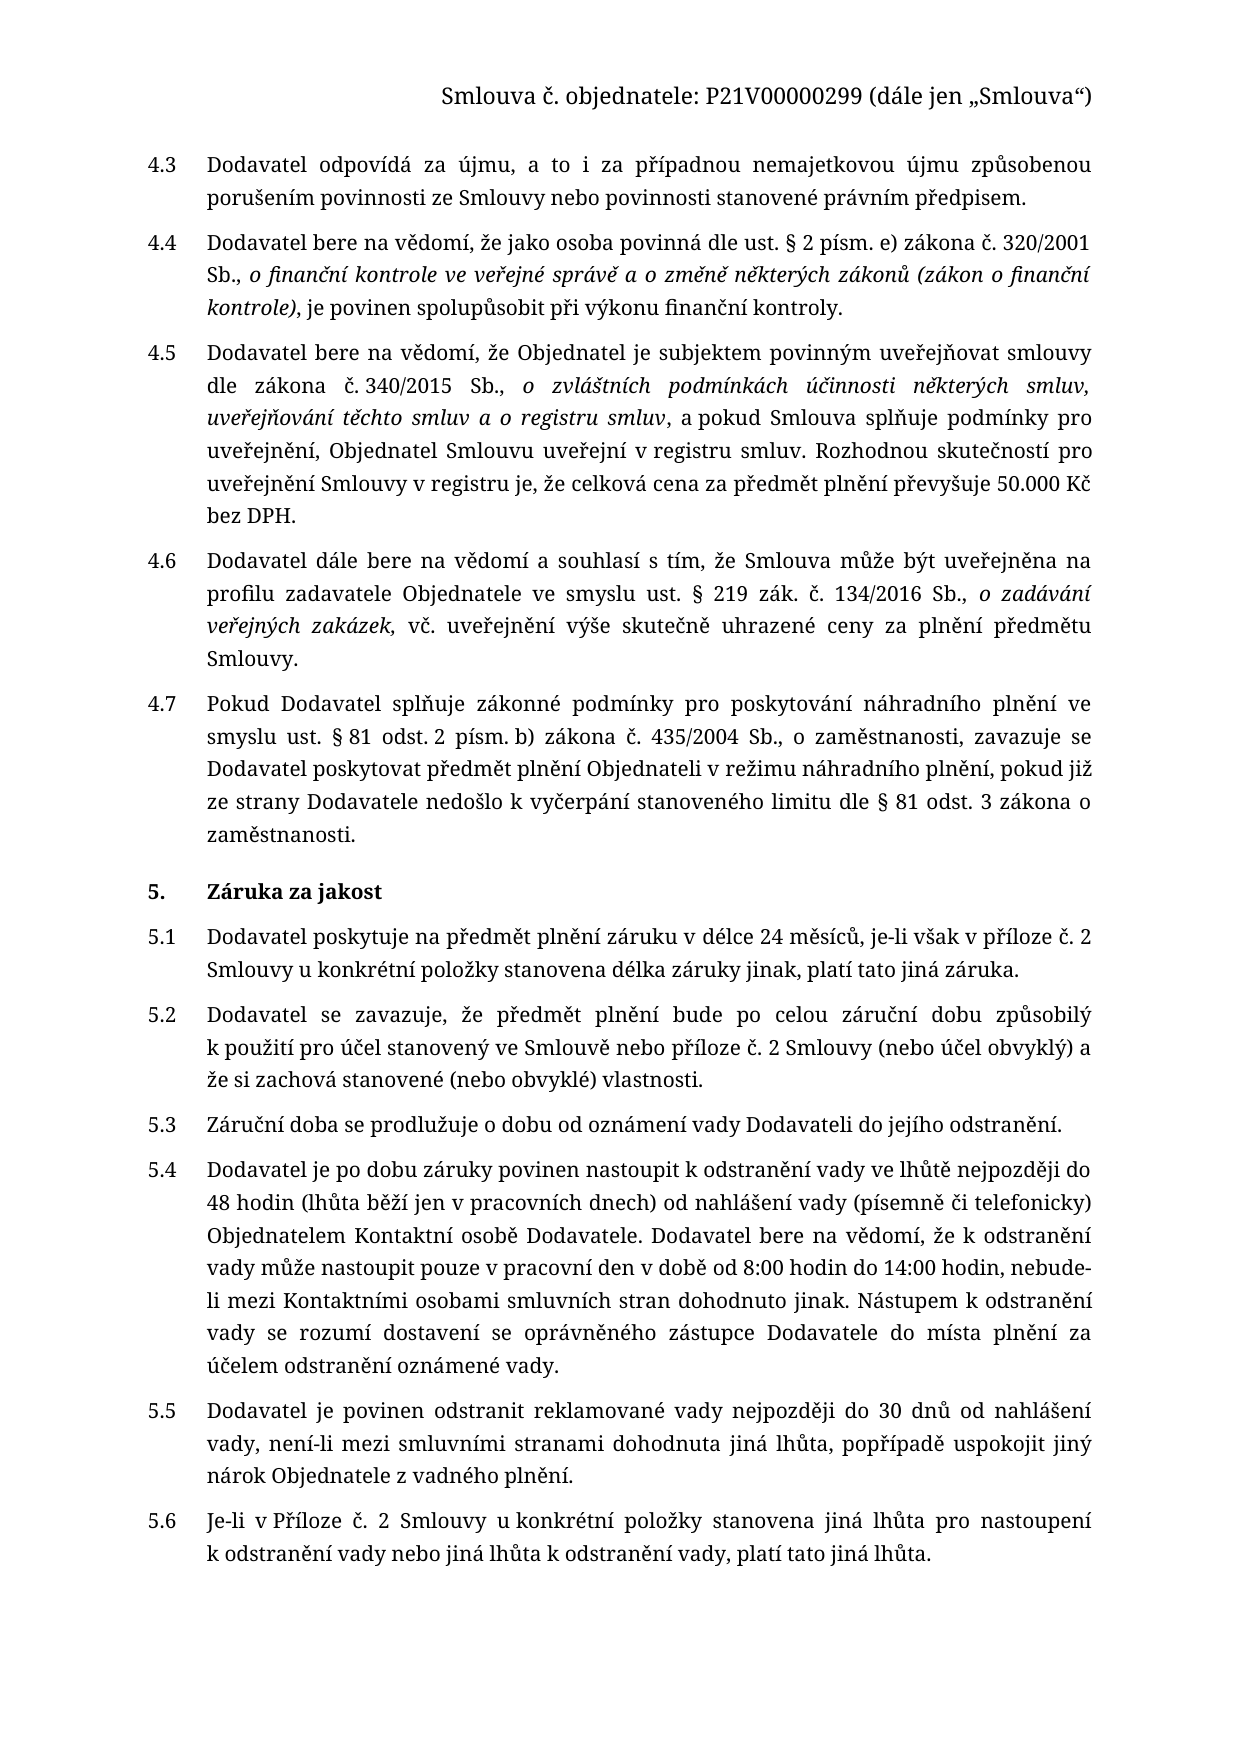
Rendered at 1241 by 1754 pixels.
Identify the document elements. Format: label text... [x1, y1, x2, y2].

list Záruka za jakost [148, 877, 1093, 906]
list Dodavatel je povinen odstranit reklamované vady nejpozději do 30 dnů od nahlášení vady, není-li mezi smluvními stranami dohodnuta jiná lhůta, popřípadě uspokojit jiný nárok Objednatele z vadného plnění. [148, 1396, 1093, 1490]
list Dodavatel je po dobu záruky povinen nastoupit k odstranění vady ve lhůtě nejpozději do 48 hodin (lhůta běží jen v pracovních dnech) od nahlášení vady (písemně či telefonicky) Objednatelem Kontaktní osobě Dodavatele. Dodavatel bere na vědomí, že k odstranění vady může nastoupit pouze v pracovní den v době od 8:00 hodin do 14:00 hodin, nebude-li mezi Kontaktními osobami smluvních stran dohodnuto jinak. Nástupem k odstranění vady se rozumí dostavení se oprávněného zástupce Dodavatele do místa plnění za účelem odstranění oznámené vady. [148, 1156, 1093, 1379]
list Dodavatel bere na vědomí, že Objednatel je subjektem povinným uveřejňovat smlouvy dle zákona č. 340/2015 Sb., o zvláštních podmínkách účinnosti některých smluv, uveřejňování těchto smluv a o registru smluv, a pokud Smlouva splňuje podmínky pro uveřejnění, Objednatel Smlouvu uveřejní v registru smluv. Rozhodnou skutečností pro uveřejnění Smlouvy v registru je, že celková cena za předmět plnění převyšuje 50.000 Kč bez DPH. [148, 338, 1093, 530]
list Pokud Dodavatel splňuje zákonné podmínky pro poskytování náhradního plnění ve smyslu ust. § 81 odst. 2 písm. b) zákona č. 435/2004 Sb., o zaměstnanosti, zavazuje se Dodavatel poskytovat předmět plnění Objednateli v režimu náhradního plnění, pokud již ze strany Dodavatele nedošlo k vyčerpání stanoveného limitu dle § 81 odst. 3 zákona o zaměstnanosti. [148, 689, 1093, 848]
list Dodavatel se zavazuje, že předmět plnění bude po celou záruční dobu způsobilý k použití pro účel stanovený ve Smlouvě nebo příloze č. 2 Smlouvy (nebo účel obvyklý) a že si zachová stanovené (nebo obvyklé) vlastnosti. [148, 1000, 1093, 1094]
list Záruční doba se prodlužuje o dobu od oznámení vady Dodavateli do jejího odstranění. [148, 1110, 1093, 1139]
list Dodavatel poskytuje na předmět plnění záruku v délce 24 měsíců, je-li však v příloze č. 2 Smlouvy u konkrétní položky stanovena délka záruky jinak, platí tato jiná záruka. [148, 922, 1093, 983]
list Je-li v Příloze č. 2 Smlouvy u konkrétní položky stanovena jiná lhůta pro nastoupení k odstranění vady nebo jiná lhůta k odstranění vady, platí tato jiná lhůta. [148, 1507, 1093, 1568]
list Dodavatel bere na vědomí, že jako osoba povinná dle ust. § 2 písm. e) zákona č. 320/2001 Sb., o finanční kontrole ve veřejné správě a o změně některých zákonů (zákon o finanční kontrole), je povinen spolupůsobit při výkonu finanční kontroly. [148, 228, 1093, 322]
list Dodavatel dále bere na vědomí a souhlasí s tím, že Smlouva může být uveřejněna na profilu zadavatele Objednatele ve smyslu ust. § 219 zák. č. 134/2016 Sb., o zadávání veřejných zakázek, vč. uveřejnění výše skutečně uhrazené ceny za plnění předmětu Smlouvy. [148, 546, 1093, 673]
list Dodavatel odpovídá za újmu, a to i za případnou nemajetkovou újmu způsobenou porušením povinnosti ze Smlouvy nebo povinnosti stanovené právním předpisem. [148, 150, 1093, 211]
